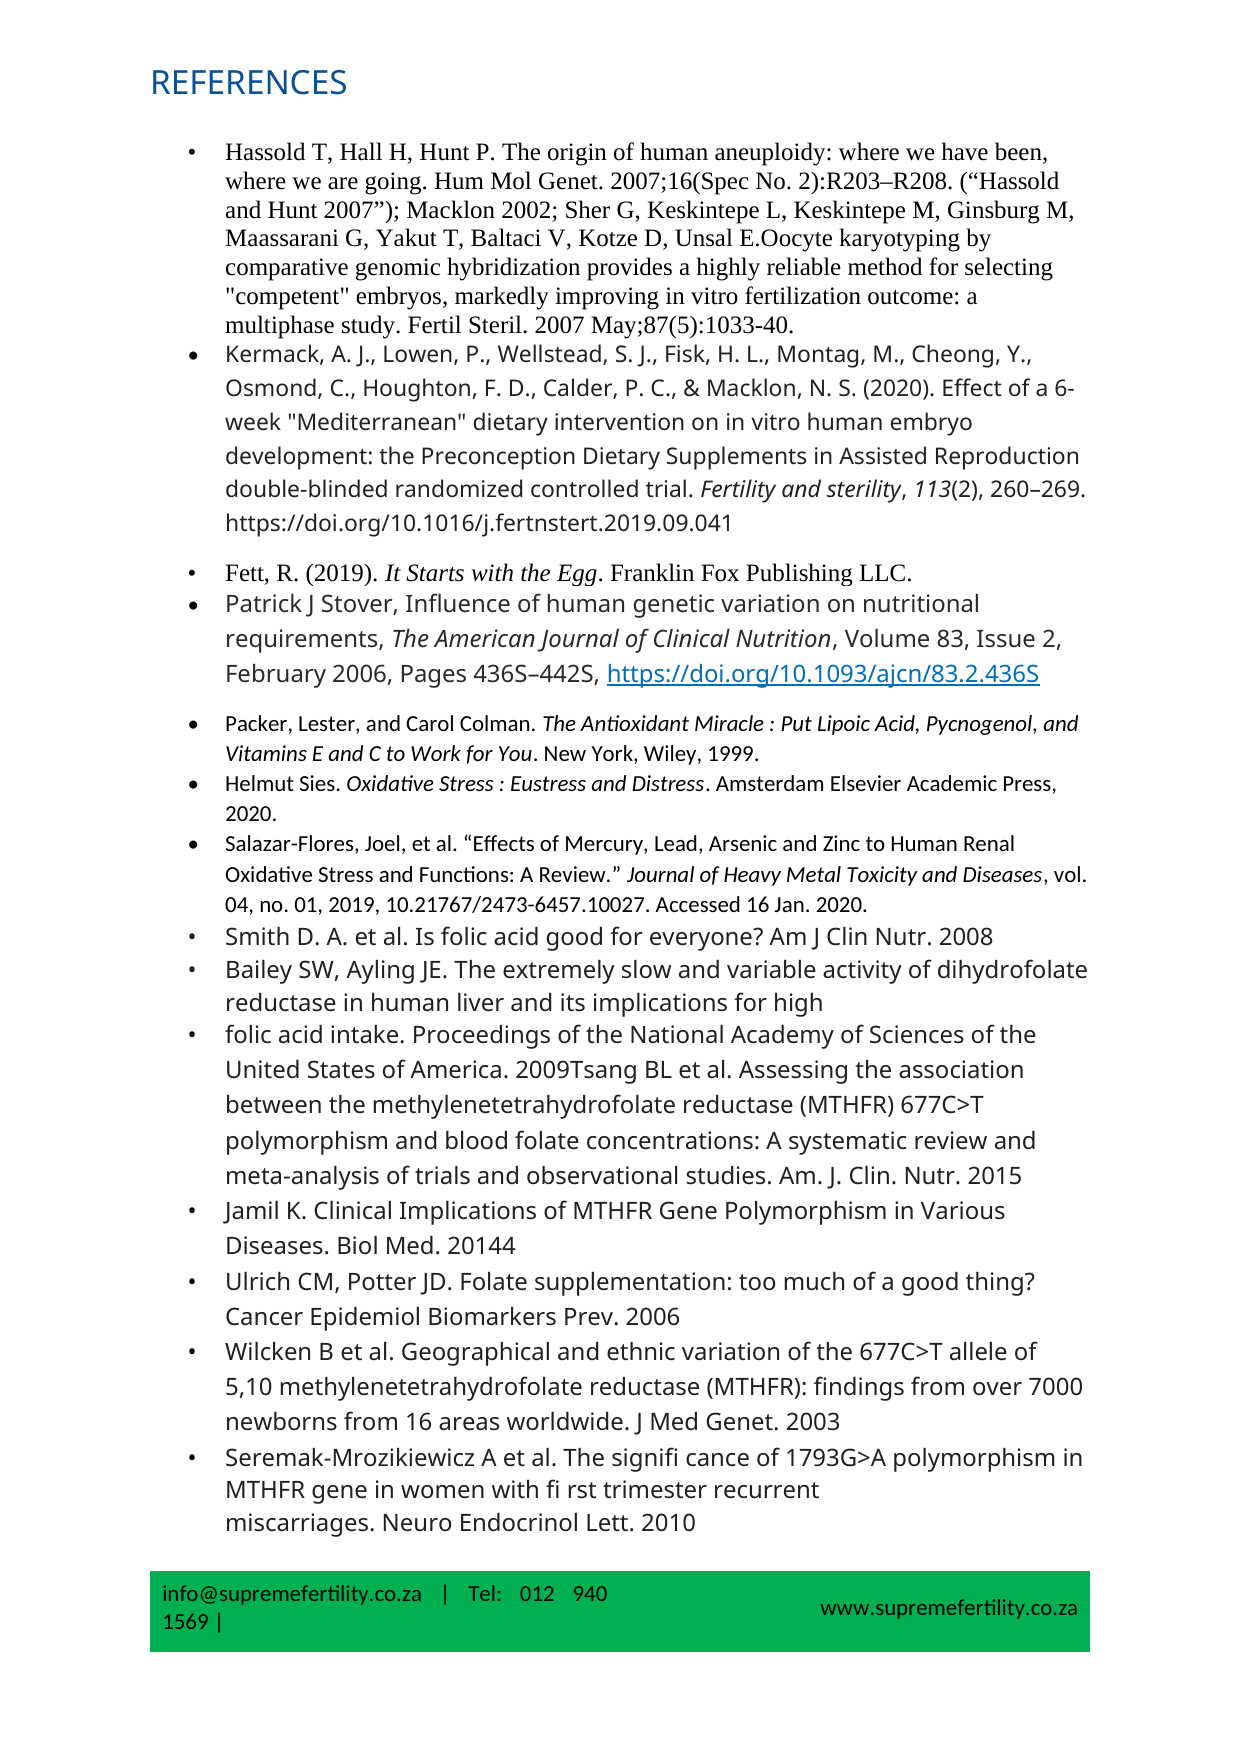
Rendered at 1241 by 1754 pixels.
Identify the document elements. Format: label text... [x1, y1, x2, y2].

list Seremak-Mrozikiewicz A et al. The signifi cance of 1793G>A polymorphism in MTHFR gene in women with fi rst trimester recurrent [187, 1440, 1090, 1506]
list Fett, R. (2019). It Starts with the Egg. Franklin Fox Publishing LLC. [187, 558, 1090, 586]
list Packer, Lester, and Carol Colman. The Antioxidant Miracle : Put Lipoic Acid, Pycnogenol, and Vitamins E and C to Work for You. New York, Wiley, 1999. [187, 709, 1090, 767]
list Ulrich CM, Potter JD. Folate supplementation: too much of a good thing? Cancer Epidemiol Biomarkers Prev. 2006 [187, 1264, 1090, 1332]
subtitle REFERENCES [150, 59, 1090, 104]
list miscarriages. Neuro Endocrinol Lett. 2010 [225, 1506, 1090, 1538]
list Smith D. A. et al. Is folic acid good for everyone? Am J Clin Nutr. 2008 [187, 920, 1090, 953]
list Patrick J Stover, Influence of human genetic variation on nutritional requirements, The American Journal of Clinical Nutrition, Volume 83, Issue 2, February 2006, Pages 436S–442S, https://doi.org/10.1093/ajcn/83.2.436S [187, 586, 1090, 689]
list Hassold T, Hall H, Hunt P. The origin of human aneuploidy: where we have been, where we are going. Hum Mol Genet. 2007;16(Spec No. 2):R203–R208. (“Hassold and Hunt 2007”); Macklon 2002; Sher G, Keskintepe L, Keskintepe M, Ginsburg M, Maassarani G, Yakut T, Baltaci V, Kotze D, Unsal E.Oocyte karyotyping by comparative genomic hybridization provides a highly reliable method for selecting "competent" embryos, markedly improving in vitro fertilization outcome: a multiphase study. Fertil Steril. 2007 May;87(5):1033-40. [187, 137, 1090, 338]
list Bailey SW, Ayling JE. The extremely slow and variable activity of dihydrofolate reductase in human liver and its implications for high [187, 953, 1090, 1018]
list Kermack, A. J., Lowen, P., Wellstead, S. J., Fisk, H. L., Montag, M., Cheong, Y., Osmond, C., Houghton, F. D., Calder, P. C., & Macklon, N. S. (2020). Effect of a 6-week "Mediterranean" dietary intervention on in vitro human embryo development: the Preconception Dietary Supplements in Assisted Reproduction double-blinded randomized controlled trial. Fertility and sterility, 113(2), 260–269. https://doi.org/10.1016/j.fertnstert.2019.09.041 [187, 338, 1090, 538]
list Jamil K. Clinical Implications of MTHFR Gene Polymorphism in Various Diseases. Biol Med. 20144 [187, 1194, 1090, 1262]
list Helmut Sies. Oxidative Stress : Eustress and Distress. Amsterdam Elsevier Academic Press, 2020. [187, 769, 1090, 827]
list Wilcken B et al. Geographical and ethnic variation of the 677C>T allele of 5,10 methylenetetrahydrofolate reductase (MTHFR): findings from over 7000 newborns from 16 areas worldwide. J Med Genet. 2003 [187, 1335, 1090, 1438]
list folic acid intake. Proceedings of the National Academy of Sciences of the United States of America. 2009Tsang BL et al. Assessing the association between the methylenetetrahydrofolate reductase (MTHFR) 677C>T polymorphism and blood folate concentrations: A systematic review and meta-analysis of trials and observational studies. Am. J. Clin. Nutr. 2015 [187, 1018, 1090, 1191]
list Salazar-Flores, Joel, et al. “Effects of Mercury, Lead, Arsenic and Zinc to Human Renal Oxidative Stress and Functions: A Review.” Journal of Heavy Metal Toxicity and Diseases, vol. 04, no. 01, 2019, 10.21767/2473-6457.10027. Accessed 16 Jan. 2020. [187, 829, 1090, 918]
